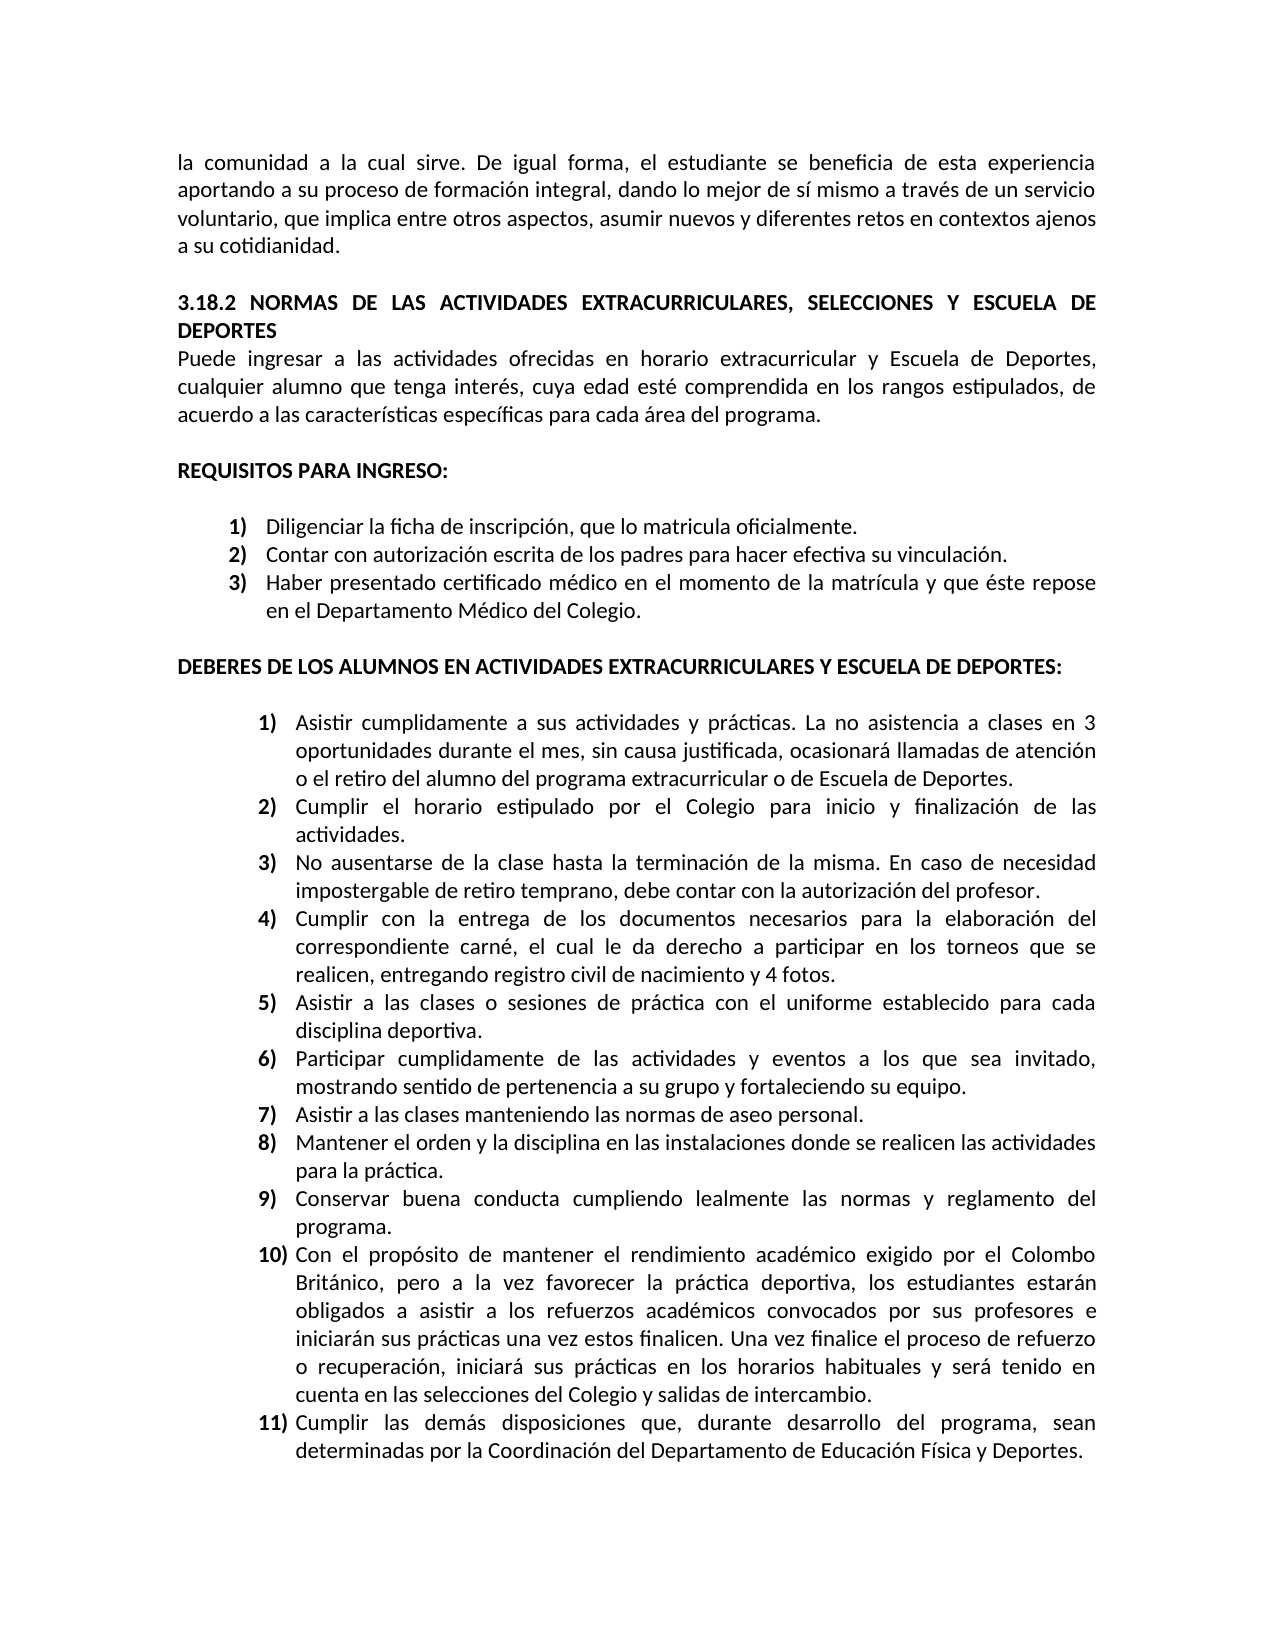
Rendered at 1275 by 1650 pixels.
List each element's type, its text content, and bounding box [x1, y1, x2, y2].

list Asistir a las clases manteniendo las normas de aseo personal. [258, 1100, 1098, 1128]
list Cumplir con la entrega de los documentos necesarios para la elaboración del correspondiente carné, el cual le da derecho a participar en los torneos que se realicen, entregando registro civil de nacimiento y 4 fotos. [258, 904, 1098, 988]
list Asistir a las clases o sesiones de práctica con el uniforme establecido para cada disciplina deportiva. [258, 988, 1098, 1044]
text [177, 148, 1098, 260]
text REQUISITOS PARA INGRESO: [177, 456, 1098, 484]
text 3.18.2 NORMAS DE LAS ACTIVIDADES EXTRACURRICULARES, SELECCIONES Y ESCUELA DE DEPORTES [177, 288, 1098, 344]
list Haber presentado certificado médico en el momento de la matrícula y que éste repose en el Departamento Médico del Colegio. [228, 568, 1098, 624]
text DEBERES DE LOS ALUMNOS EN ACTIVIDADES EXTRACURRICULARES Y ESCUELA DE DEPORTES: [177, 652, 1098, 680]
list Cumplir las demás disposiciones que, durante desarrollo del programa, sean determinadas por la Coordinación del Departamento de Educación Física y Deportes. [258, 1408, 1098, 1464]
list No ausentarse de la clase hasta la terminación de la misma. En caso de necesidad impostergable de retiro temprano, debe contar con la autorización del profesor. [258, 848, 1098, 904]
list Diligenciar la ficha de inscripción, que lo matricula oficialmente. [228, 512, 1098, 540]
list Contar con autorización escrita de los padres para hacer efectiva su vinculación. [228, 540, 1098, 568]
list Asistir cumplidamente a sus actividades y prácticas. La no asistencia a clases en 3 oportunidades durante el mes, sin causa justificada, ocasionará llamadas de atención o el retiro del alumno del programa extracurricular o de Escuela de Deportes. [258, 708, 1098, 792]
list Mantener el orden y la disciplina en las instalaciones donde se realicen las actividades para la práctica. [258, 1128, 1098, 1184]
text Puede ingresar a las actividades ofrecidas en horario extracurricular y Escuela de Deportes, cualquier alumno que tenga interés, cuya edad esté comprendida en los rangos estipulados, de acuerdo a las características específicas para cada área del programa. [177, 344, 1098, 428]
list Con el propósito de mantener el rendimiento académico exigido por el Colombo Británico, pero a la vez favorecer la práctica deportiva, los estudiantes estarán obligados a asistir a los refuerzos académicos convocados por sus profesores e iniciarán sus prácticas una vez estos finalicen. Una vez finalice el proceso de refuerzo o recuperación, iniciará sus prácticas en los horarios habituales y será tenido en cuenta en las selecciones del Colegio y salidas de intercambio. [258, 1240, 1098, 1408]
list Participar cumplidamente de las actividades y eventos a los que sea invitado, mostrando sentido de pertenencia a su grupo y fortaleciendo su equipo. [258, 1044, 1098, 1100]
list Conservar buena conducta cumpliendo lealmente las normas y reglamento del programa. [258, 1184, 1098, 1240]
list Cumplir el horario estipulado por el Colegio para inicio y finalización de las actividades. [258, 792, 1098, 848]
